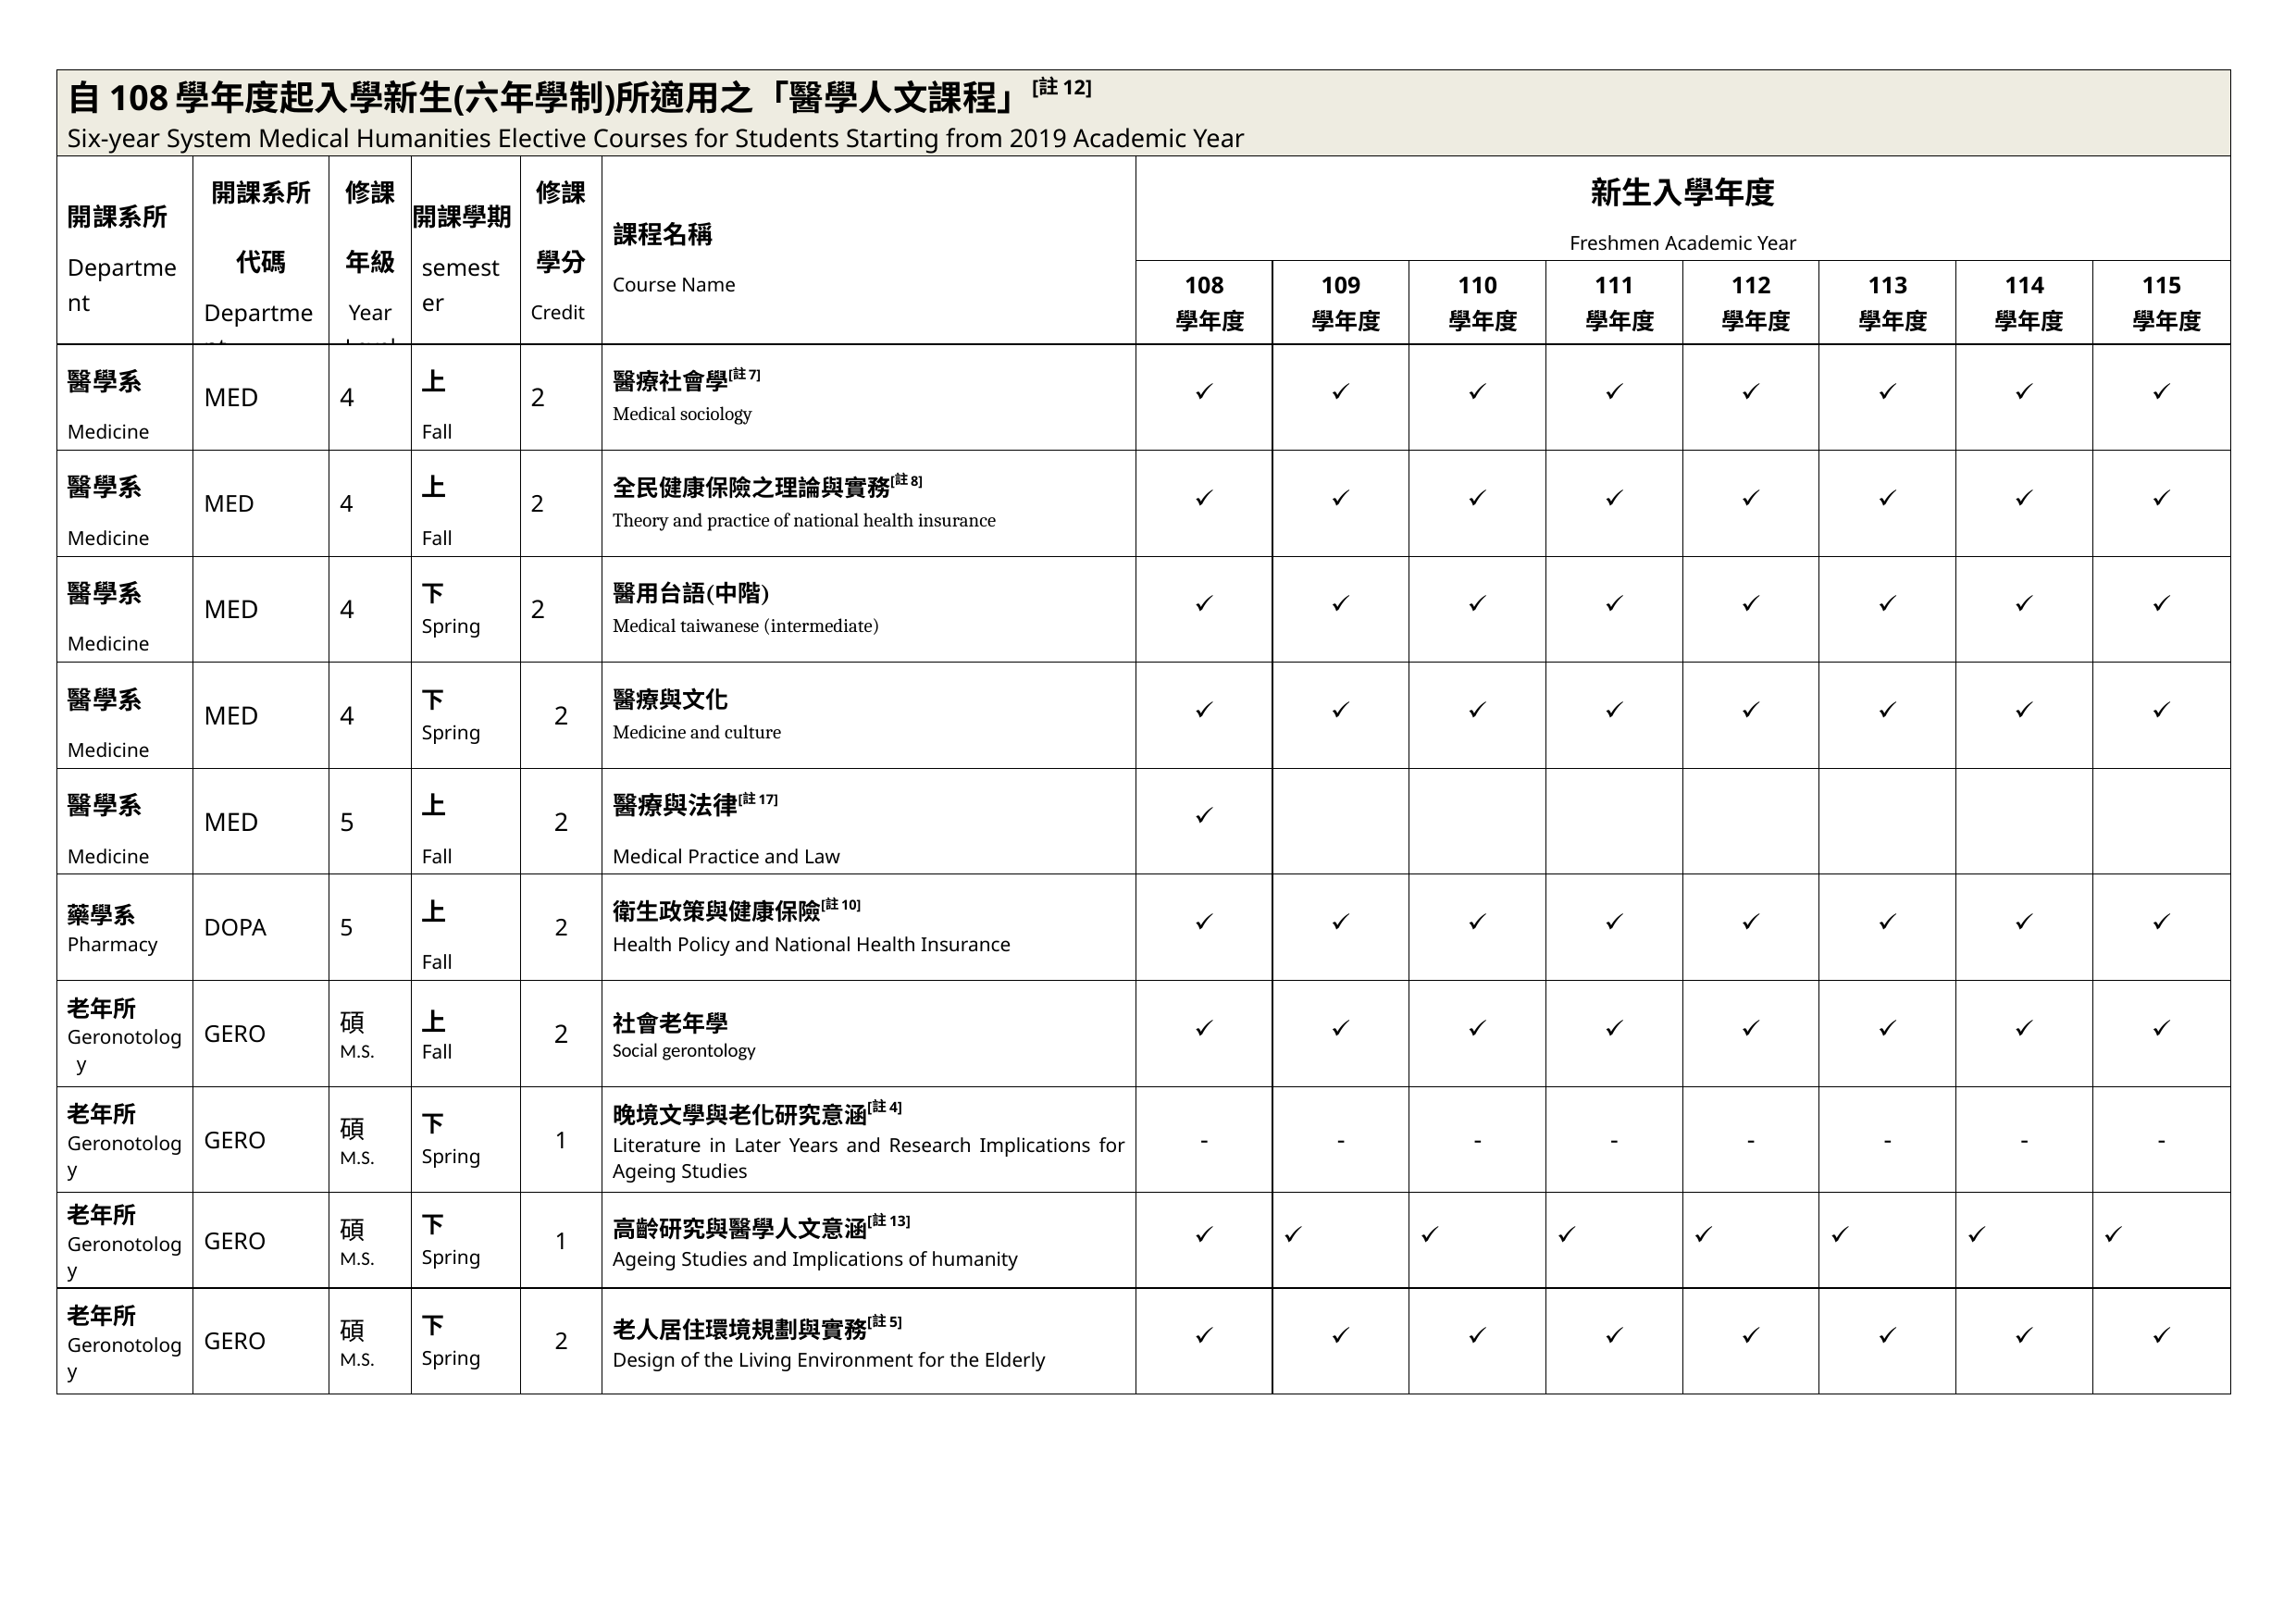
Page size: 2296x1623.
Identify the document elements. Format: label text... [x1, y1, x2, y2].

table_cell - [1136, 1087, 1272, 1192]
table_cell [1956, 1289, 2092, 1394]
table_cell [1683, 874, 1818, 980]
table_cell 上 Fall [412, 981, 520, 1085]
table_cell [1546, 451, 1682, 556]
table_cell 下 Spring [412, 1193, 520, 1287]
table_cell [1409, 451, 1545, 556]
table_cell [1273, 345, 1409, 450]
table_cell [1546, 769, 1682, 873]
table_cell 2 [521, 451, 602, 556]
table_cell 醫療與文化 Medicine and culture [602, 663, 1136, 768]
table_cell 社會老年學 Social gerontology [602, 981, 1136, 1085]
table_cell 下 Spring [412, 557, 520, 662]
table_cell 修課學分 Credits [521, 156, 602, 343]
table_cell 114 學年度 [1956, 261, 2092, 343]
table_cell [1136, 1289, 1272, 1394]
table_cell [1409, 981, 1545, 1085]
table_cell 碩 M.S. [329, 981, 411, 1085]
table_cell [1683, 981, 1818, 1085]
table_cell [1546, 345, 1682, 450]
table_cell [1273, 1193, 1409, 1287]
table_cell 修課年級 Year Level [329, 156, 411, 343]
table_cell GERO [193, 1289, 329, 1394]
table_cell [1819, 981, 1955, 1085]
table_cell 課程名稱 Course Name [602, 156, 1136, 343]
table_cell [1273, 981, 1409, 1085]
table_cell [2093, 663, 2230, 768]
table_cell [1956, 981, 2092, 1085]
table_cell [1956, 1193, 2092, 1287]
table_cell 碩 M.S. [329, 1087, 411, 1192]
table_cell [1136, 981, 1272, 1085]
table_cell 老年所 Geronotology [57, 1289, 192, 1394]
table_cell [1273, 451, 1409, 556]
table_cell MED [193, 663, 329, 768]
table_cell [2093, 451, 2230, 556]
table_cell [1136, 663, 1272, 768]
table_cell 110 學年度 [1409, 261, 1545, 343]
table_cell [1819, 769, 1955, 873]
table_cell [1819, 557, 1955, 662]
table_cell 全民健康保險之理論與實務[註8] Theory and practice of national health insurance [602, 451, 1136, 556]
table_cell [1683, 557, 1818, 662]
table_cell 2 [521, 663, 602, 768]
table_cell 醫學系 Medicine [57, 557, 192, 662]
table_cell 開課系所 Department [57, 156, 192, 343]
table_cell [1546, 874, 1682, 980]
table_cell [1273, 1289, 1409, 1394]
table_cell [1546, 663, 1682, 768]
table_cell MED [193, 451, 329, 556]
table_cell [1409, 1193, 1545, 1287]
table_cell MED [193, 345, 329, 450]
table_cell 5 [329, 769, 411, 873]
table_cell 衛生政策與健康保險[註10] Health Policy and National Health Insurance [602, 874, 1136, 980]
table_cell [2093, 1289, 2230, 1394]
table_cell 醫學系 Medicine [57, 451, 192, 556]
table_cell 4 [329, 663, 411, 768]
table_cell [1956, 451, 2092, 556]
table_cell 108 學年度 [1136, 261, 1272, 343]
table_cell GERO [193, 981, 329, 1085]
table_cell 2 [521, 769, 602, 873]
table_cell DOPA [193, 874, 329, 980]
table_cell [1273, 769, 1409, 873]
table_cell 上 Fall [412, 769, 520, 873]
table_cell [1409, 1289, 1545, 1394]
table_cell - [1683, 1087, 1818, 1192]
table_cell [1956, 557, 2092, 662]
table_cell [1819, 1289, 1955, 1394]
table_cell 4 [329, 345, 411, 450]
table_cell 醫學系 Medicine [57, 769, 192, 873]
table_cell 2 [521, 1289, 602, 1394]
table_cell 高齡研究與醫學人文意涵[註13] Ageing Studies and Implications of humanity [602, 1193, 1136, 1287]
table_cell [1683, 1193, 1818, 1287]
table_cell 115 學年度 [2093, 261, 2230, 343]
table_cell [1136, 345, 1272, 450]
table_cell 老年所 Geronotology [57, 1193, 192, 1287]
table_cell 109 學年度 [1273, 261, 1409, 343]
table_cell - [2093, 1087, 2230, 1192]
table_cell 開課系所代碼 Department Abbreviation [193, 156, 329, 343]
table_cell 2 [521, 981, 602, 1085]
table_cell [2093, 1193, 2230, 1287]
table_cell 下 Spring [412, 663, 520, 768]
table_cell [2093, 981, 2230, 1085]
table_cell 2 [521, 874, 602, 980]
table_cell 藥學系 Pharmacy [57, 874, 192, 980]
table_cell [1409, 663, 1545, 768]
table_cell 下 Spring [412, 1087, 520, 1192]
table_cell [1546, 1289, 1682, 1394]
table_cell MED [193, 557, 329, 662]
table_cell 醫療與法律[註17] Medical Practice and Law [602, 769, 1136, 873]
table_cell [1546, 557, 1682, 662]
table_cell 上 Fall [412, 874, 520, 980]
table_cell [2093, 874, 2230, 980]
table_cell 113 學年度 [1819, 261, 1955, 343]
table_cell - [1956, 1087, 2092, 1192]
table_cell - [1273, 1087, 1409, 1192]
table_cell [1819, 874, 1955, 980]
table_cell [1956, 663, 2092, 768]
table_cell 醫用台語(中階) Medical taiwanese (intermediate) [602, 557, 1136, 662]
table_cell [1819, 451, 1955, 556]
table_cell 上 Fall [412, 451, 520, 556]
table_cell [1409, 874, 1545, 980]
table_cell GERO [193, 1193, 329, 1287]
table_cell [2093, 345, 2230, 450]
table_cell 新生入學年度 Freshmen Academic Year [1136, 156, 2230, 260]
table_cell [1956, 769, 2092, 873]
table_cell [1136, 1193, 1272, 1287]
table_cell [1136, 769, 1272, 873]
table_cell [1956, 874, 2092, 980]
table_cell 下 Spring [412, 1289, 520, 1394]
table_cell [1819, 345, 1955, 450]
table_cell 醫療社會學[註7] Medical sociology [602, 345, 1136, 450]
table_cell [1273, 663, 1409, 768]
table_cell 111 學年度 [1546, 261, 1682, 343]
table_cell [2093, 769, 2230, 873]
table_cell [1683, 345, 1818, 450]
table_cell 2 [521, 557, 602, 662]
table_cell [1683, 663, 1818, 768]
table_cell 1 [521, 1087, 602, 1192]
table_cell 老人居住環境規劃與實務[註5] Design of the Living Environment for the Elderly [602, 1289, 1136, 1394]
table_cell 4 [329, 557, 411, 662]
table_cell 112 學年度 [1683, 261, 1818, 343]
table_cell [1273, 557, 1409, 662]
table_cell 醫學系 Medicine [57, 663, 192, 768]
table_cell 老年所 Geronotology [57, 1087, 192, 1192]
table_cell [1136, 451, 1272, 556]
table_cell 碩 M.S. [329, 1289, 411, 1394]
table_cell - [1409, 1087, 1545, 1192]
table_cell [1136, 557, 1272, 662]
table_cell [1409, 557, 1545, 662]
table_cell MED [193, 769, 329, 873]
table_cell 1 [521, 1193, 602, 1287]
table_cell 5 [329, 874, 411, 980]
table_cell [1683, 769, 1818, 873]
table_cell 晚境文學與老化研究意涵[註4] Literature in Later Years and Research Implications for Ageing Studies [602, 1087, 1136, 1192]
table_cell [1409, 769, 1545, 873]
table_cell 上 Fall [412, 345, 520, 450]
table_cell 2 [521, 345, 602, 450]
table_cell 老年所 Geronotology [57, 981, 192, 1085]
table_cell 開課學期 semester [412, 156, 520, 343]
table_cell 醫學系 Medicine [57, 345, 192, 450]
table_cell [1956, 345, 2092, 450]
table_cell 碩 M.S. [329, 1193, 411, 1287]
table_cell [1683, 1289, 1818, 1394]
table_cell - [1819, 1087, 1955, 1192]
table_cell - [1546, 1087, 1682, 1192]
table_cell [1273, 874, 1409, 980]
table_cell [1409, 345, 1545, 450]
table_cell 4 [329, 451, 411, 556]
table_header 自108學年度起入學新生(六年學制)所適用之「醫學人文課程」[註12] Six-year System Medical Humanities Elective Courses for Students Starting from 2019 Academic Year [57, 70, 2230, 155]
table_cell [2093, 557, 2230, 662]
table_cell GERO [193, 1087, 329, 1192]
table_cell [1819, 663, 1955, 768]
table_cell [1819, 1193, 1955, 1287]
table_cell [1546, 1193, 1682, 1287]
table_cell [1546, 981, 1682, 1085]
table_cell [1683, 451, 1818, 556]
table_cell [1136, 874, 1272, 980]
